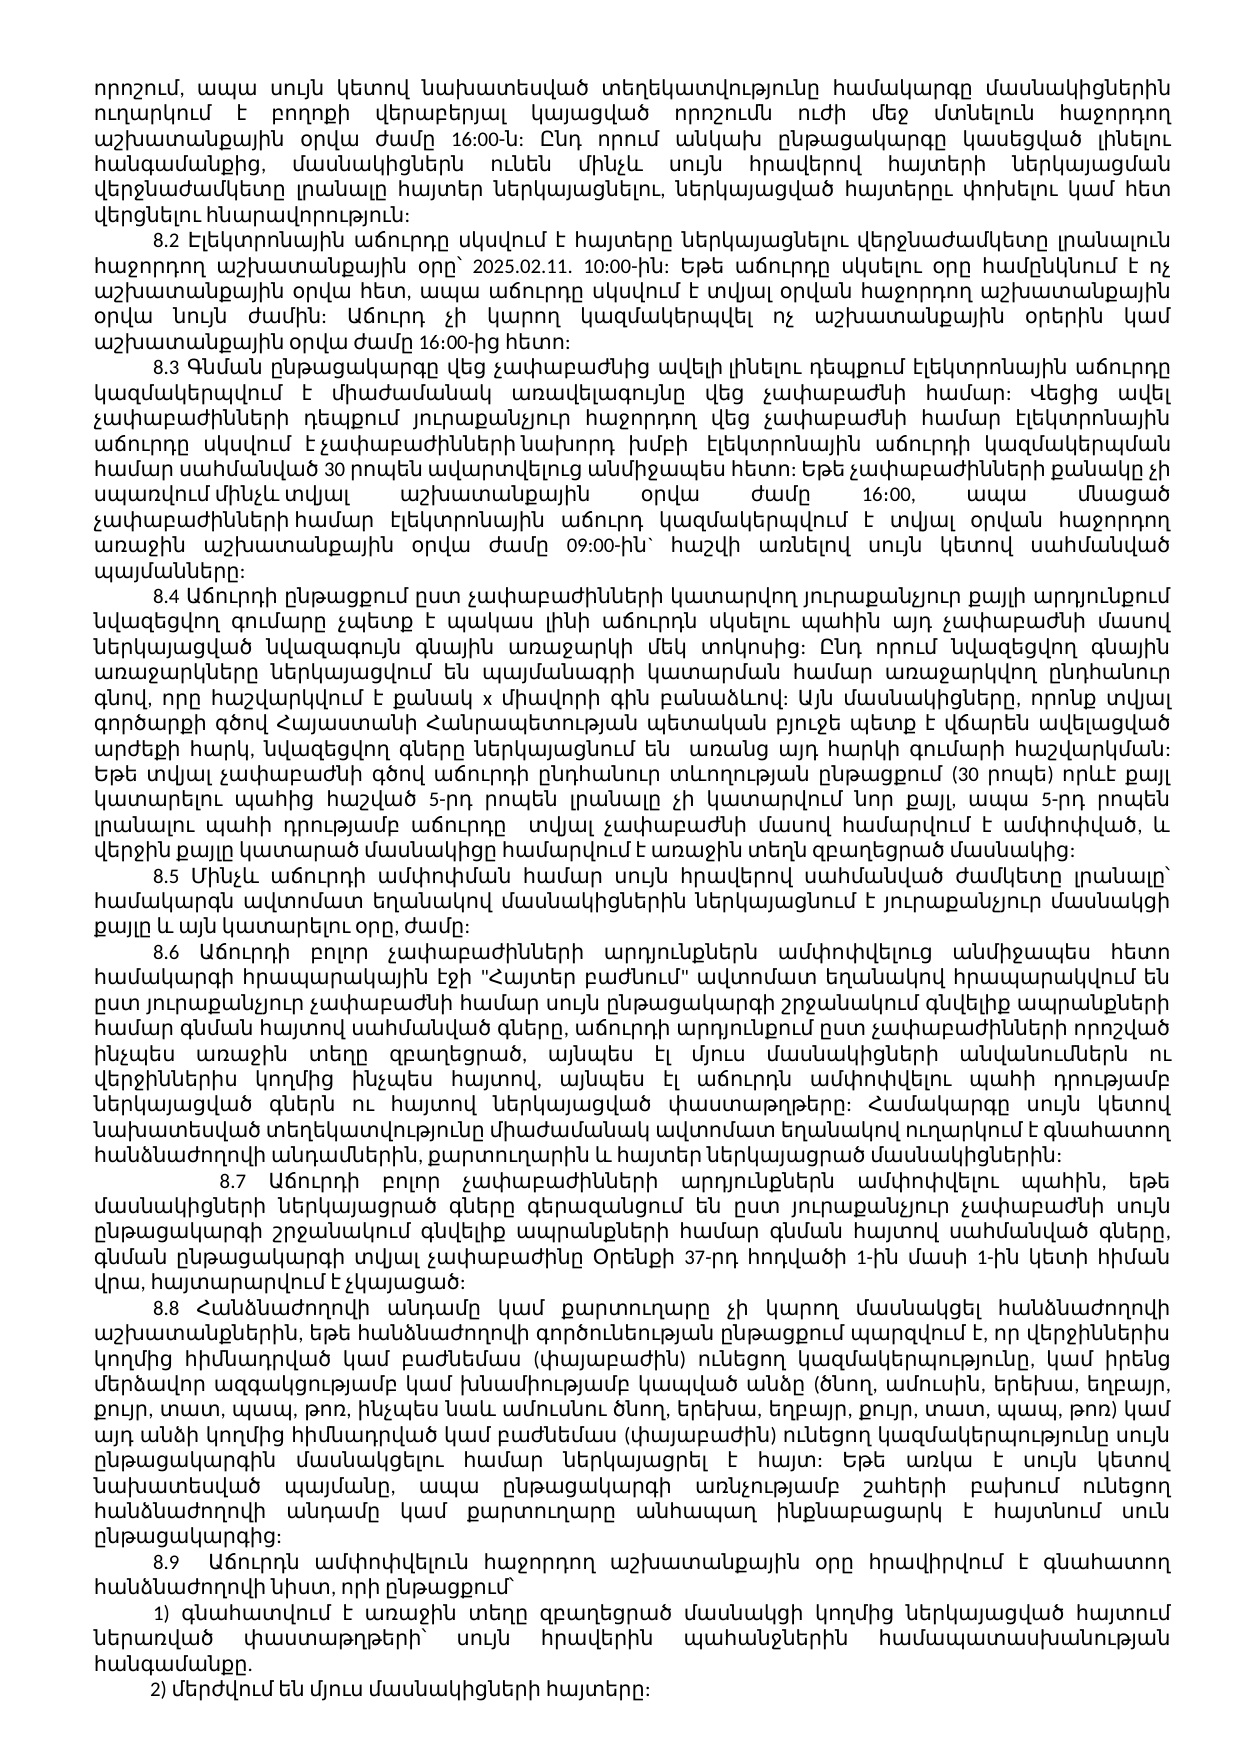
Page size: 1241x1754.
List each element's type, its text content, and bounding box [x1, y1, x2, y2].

text 1) գնահատվում է առաջին տեղը զբաղեցրած մասնակցի կողմից ներկայացված հայտում ներառված փաստաթղթերի՝ սույն հրավերին պահանջներին համապատասխանության հանգամանքը. [94, 1600, 1171, 1676]
text 8.4 Աճուրդի ընթացքում ըստ չափաբաժինների կատարվող յուրաքանչյուր քայլի արդյունքում նվազեցվող գումարը չպետք է պակաս լինի աճուրդն սկսելու պահին այդ չափաբաժնի մասով ներկայացված նվազագույն գնային առաջարկի մեկ տոկոսից: Ընդ որում նվազեցվող գնային առաջարկները ներկայացվում են պայմանագրի կատարման համար առաջարկվող ընդհանուր գնով, որը հաշվարկվում է քանակ x միավորի գին բանաձևով: Այն մասնակիցները, որոնք տվյալ գործարքի գծով Հայաստանի Հանրապետության պետական բյուջե պետք է վճարեն ավելացված արժեքի հարկ, նվազեցվող գները ներկայացնում են առանց այդ հարկի գումարի հաշվարկման: Եթե տվյալ չափաբաժնի գծով աճուրդի ընդհանուր տևողության ընթացքում (30 րոպե) որևէ քայլ կատարելու պահից հաշված 5-րդ րոպեն լրանալը չի կատարվում նոր քայլ, ապա 5-րդ րոպեն լրանալու պահի դրությամբ աճուրդը տվյալ չափաբաժնի մասով համարվում է ամփոփված, և վերջին քայլը կատարած մասնակիցը համարվում է առաջին տեղն զբաղեցրած մասնակից: [94, 583, 1171, 863]
text 8.3 Գնման ընթացակարգը վեց չափաբաժնից ավելի լինելու դեպքում էլեկտրոնային աճուրդը կազմակերպվում է միաժամանակ առավելագույնը վեց չափաբաժնի համար: Վեցից ավել չափաբաժինների դեպքում յուրաքանչյուր հաջորդող վեց չափաբաժնի համար էլեկտրոնային աճուրդը սկսվում է չափաբաժինների նախորդ խմբի էլեկտրոնային աճուրդի կազմակերպման համար սահմանված 30 րոպեն ավարտվելուց անմիջապես հետո: Եթե չափաբաժինների քանակը չի սպառվում մինչև տվյալ աշխատանքային օրվա ժամը 16։00, ապա մնացած չափաբաժինների համար էլեկտրոնային աճուրդ կազմակերպվում է տվյալ օրվան հաջորդող առաջին աշխատանքային օրվա ժամը 09:00-ին` հաշվի առնելով սույն կետով սահմանված պայմանները: [94, 354, 1171, 583]
text 8.7 Աճուրդի բոլոր չափաբաժինների արդյունքներն ամփոփվելու պահին, եթե մասնակիցների ներկայացրած գները գերազանցում են ըստ յուրաքանչյուր չափաբաժնի սույն ընթացակարգի շրջանակում գնվելիք ապրանքների համար գնման հայտով սահմանված գները, գնման ընթացակարգի տվյալ չափաբաժինը Օրենքի 37-րդ հոդվածի 1-ին մասի 1-ին կետի հիման վրա, հայտարարվում է չկայացած: [94, 1168, 1171, 1295]
text 8.9 Աճուրդն ամփոփվելուն հաջորդող աշխատանքային օրը հրավիրվում է գնահատող հանձնաժողովի նիստ, որի ընթացքում՝ [94, 1549, 1171, 1600]
text 2) մերժվում են մյուս մասնակիցների հայտերը: [94, 1676, 1171, 1702]
text 8.6 Աճուրդի բոլոր չափաբաժինների արդյունքներն ամփոփվելուց անմիջապես հետո համակարգի հրապարակային էջի "Հայտեր բաժնում" ավտոմատ եղանակով հրապարակվում են ըստ յուրաքանչյուր չափաբաժնի համար սույն ընթացակարգի շրջանակում գնվելիք ապրանքների համար գնման հայտով սահմանված գները, աճուրդի արդյունքում ըստ չափաբաժինների որոշված ինչպես առաջին տեղը զբաղեցրած, այնպես էլ մյուս մասնակիցների անվանումներն ու վերջիններիս կողմից ինչպես հայտով, այնպես էլ աճուրդն ամփոփվելու պահի դրությամբ ներկայացված գներն ու հայտով ներկայացված փաստաթղթերը: Համակարգը սույն կետով նախատեսված տեղեկատվությունը միաժամանակ ավտոմատ եղանակով ուղարկում է գնահատող հանձնաժողովի անդամներին, քարտուղարին և հայտեր ներկայացրած մասնակիցներին: [94, 939, 1171, 1168]
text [94, 75, 1171, 227]
text 8.8 Հանձնաժողովի անդամը կամ քարտուղարը չի կարող մասնակցել հանձնաժողովի աշխատանքներին, եթե հանձնաժողովի գործունեության ընթացքում պարզվում է, որ վերջիններիս կողմից հիմնադրված կամ բաժնեմաս (փայաբաժին) ունեցող կազմակերպությունը, կամ իրենց մերձավոր ազգակցությամբ կամ խնամիությամբ կապված անձը (ծնող, ամուսին, երեխա, եղբայր, քույր, տատ, պապ, թոռ, ինչպես նաև ամուսնու ծնող, երեխա, եղբայր, քույր, տատ, պապ, թոռ) կամ այդ անձի կողմից հիմնադրված կամ բաժնեմաս (փայաբաժին) ունեցող կազմակերպությունը սույն ընթացակարգին մասնակցելու համար ներկայացրել է հայտ: Եթե առկա է սույն կետով նախատեսված պայմանը, ապա ընթացակարգի առնչությամբ շահերի բախում ունեցող հանձնաժողովի անդամը կամ քարտուղարը անհապաղ ինքնաբացարկ է հայտնում սուն ընթացակարգից: [94, 1295, 1171, 1549]
text 8.5 Մինչև աճուրդի ամփոփման համար սույն հրավերով սահմանված ժամկետը լրանալը՝ համակարգն ավտոմատ եղանակով մասնակիցներին ներկայացնում է յուրաքանչյուր մասնակցի քայլը և այն կատարելու օրը, ժամը: [94, 863, 1171, 939]
text 8.2 Էլեկտրոնային աճուրդը սկսվում է հայտերը ներկայացնելու վերջնաժամկետը լրանալուն հաջորդող աշխատանքային օրը՝ 2025.02.11. 10:00 -ին: Եթե աճուրդը սկսելու օրը համընկնում է ոչ աշխատանքային օրվա հետ, ապա աճուրդը սկսվում է տվյալ օրվան հաջորդող աշխատանքային օրվա նույն ժամին: Աճուրդ չի կարող կազմակերպվել ոչ աշխատանքային օրերին կամ աշխատանքային օրվա ժամը 16։00-ից հետո: [94, 227, 1171, 354]
